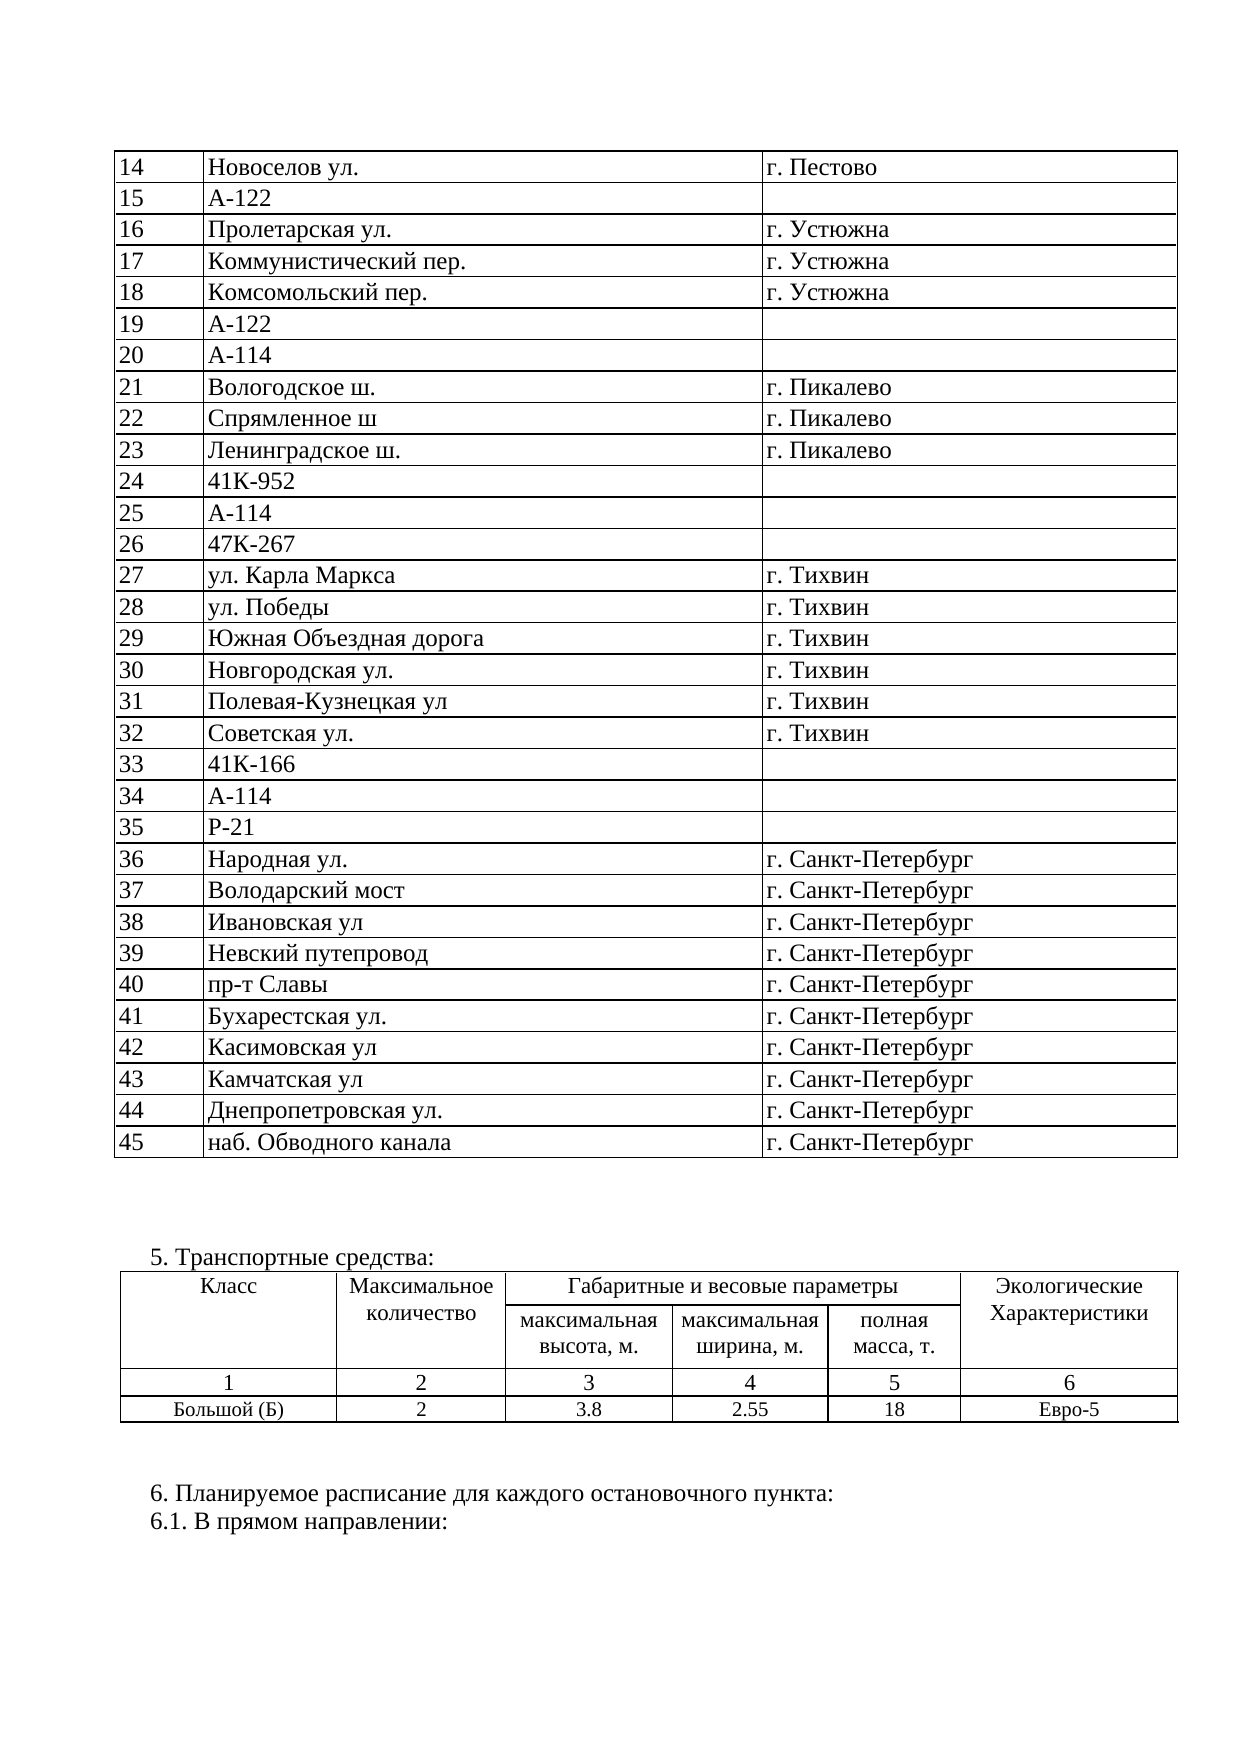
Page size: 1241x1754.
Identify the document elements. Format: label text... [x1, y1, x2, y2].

table_cell г. Санкт-Петербург [763, 968, 1177, 999]
table_cell г. Тихвин [763, 622, 1177, 653]
table_cell г. Санкт-Петербург [763, 1031, 1177, 1062]
table_cell 18 [115, 277, 203, 307]
table_cell г. Тихвин [763, 716, 1177, 748]
table_cell Камчатская ул [204, 1064, 762, 1094]
table_cell 22 [115, 403, 203, 433]
table_cell 3.8 [506, 1397, 672, 1421]
table_cell максимальная высота, м. [506, 1306, 672, 1367]
table_cell Народная ул. [204, 844, 762, 873]
table_cell 2 [337, 1369, 505, 1395]
table_cell 39 [115, 938, 203, 968]
table_cell Коммунистический пер. [204, 246, 762, 276]
table_cell 40 [115, 969, 203, 999]
table_cell [763, 811, 1177, 842]
table_cell 18 [829, 1397, 960, 1421]
table_cell г. Устюжна [763, 213, 1177, 244]
table_cell г. Устюжна [763, 276, 1177, 307]
table_cell 24 [115, 466, 203, 496]
table_cell Евро-5 [961, 1397, 1177, 1421]
table_cell Пролетарская ул. [204, 215, 762, 244]
table_cell А-122 [204, 309, 762, 339]
table_cell Касимовская ул [204, 1032, 762, 1062]
table_cell Володарский мост [204, 875, 762, 905]
table_cell Р-21 [204, 812, 762, 842]
table_cell г. Санкт-Петербург [763, 874, 1177, 905]
table_cell [763, 496, 1177, 527]
table_cell 36 [115, 843, 203, 873]
table_cell 23 [115, 434, 203, 464]
table_cell [763, 528, 1177, 559]
table_cell 3 [506, 1369, 672, 1395]
table_cell ул. Карла Маркса [204, 561, 762, 590]
table_cell 41К-166 [204, 749, 762, 779]
table_cell 45 [115, 1126, 203, 1157]
table_cell 4 [673, 1369, 827, 1395]
table_cell г. Санкт-Петербург [763, 1094, 1177, 1125]
table_cell 26 [115, 529, 203, 559]
table_cell г. Тихвин [763, 590, 1177, 622]
table_cell Новоселов ул. [204, 152, 762, 181]
table_header Класс [121, 1272, 336, 1367]
table_cell г. Санкт-Петербург [763, 1125, 1177, 1157]
table_cell Спрямленное ш [204, 403, 762, 433]
table_cell Большой (Б) [121, 1397, 336, 1421]
table_cell 47К-267 [204, 529, 762, 559]
table_cell 37 [115, 875, 203, 905]
table_cell 6 [961, 1369, 1177, 1395]
table_cell г. Тихвин [763, 559, 1177, 590]
table_cell 27 [115, 560, 203, 590]
table_cell Полевая-Кузнецкая ул [204, 686, 762, 716]
table_header Экологические Характеристики [961, 1272, 1177, 1367]
table_cell г. Пикалево [763, 402, 1177, 433]
table_cell г. Пикалево [763, 370, 1177, 402]
table_cell Ивановская ул [204, 907, 762, 936]
table_cell Комсомольский пер. [204, 277, 762, 307]
table_cell г. Санкт-Петербург [763, 905, 1177, 936]
text 5. Транспортные средства: [150, 1242, 1090, 1271]
text 6. Планируемое расписание для каждого остановочного пункта: [150, 1478, 1090, 1506]
table_cell 33 [115, 749, 203, 779]
table_cell 34 [115, 780, 203, 811]
table_cell 14 [115, 152, 203, 181]
table_cell г. Санкт-Петербург [763, 936, 1177, 968]
table_cell наб. Обводного канала [204, 1127, 762, 1157]
table_cell 32 [115, 717, 203, 748]
table_cell 17 [115, 245, 203, 276]
table_cell г. Тихвин [763, 653, 1177, 685]
table_cell 21 [115, 371, 203, 402]
table_cell 25 [115, 497, 203, 527]
table_cell 35 [115, 812, 203, 842]
table_cell г. Санкт-Петербург [763, 842, 1177, 873]
table_cell 1 [121, 1369, 336, 1395]
table_cell 42 [115, 1032, 203, 1062]
table_cell 5 [829, 1369, 960, 1395]
table_cell 28 [115, 591, 203, 622]
table_header Максимальное количество [337, 1272, 505, 1367]
table_cell 2 [337, 1397, 505, 1421]
table_cell 19 [115, 308, 203, 339]
table_cell 31 [115, 686, 203, 716]
table_cell 20 [115, 340, 203, 370]
table_cell 2.55 [673, 1397, 827, 1421]
table_cell ул. Победы [204, 592, 762, 622]
table_cell [763, 339, 1177, 370]
table_cell 15 [115, 183, 203, 213]
table_cell [763, 307, 1177, 339]
table_cell г. Пикалево [763, 433, 1177, 464]
table_cell 41К-952 [204, 466, 762, 496]
table_cell 30 [115, 654, 203, 685]
table_cell 29 [115, 623, 203, 653]
table_cell полная масса, т. [829, 1306, 960, 1367]
table_cell г. Пестово [763, 152, 1177, 181]
table_cell Ленинградское ш. [204, 435, 762, 464]
table_cell [763, 181, 1177, 213]
table_header Габаритные и весовые параметры [506, 1272, 960, 1304]
table_cell Вологодское ш. [204, 372, 762, 402]
table_cell максимальная ширина, м. [673, 1306, 827, 1367]
table_cell г. Санкт-Петербург [763, 999, 1177, 1031]
table_cell А-114 [204, 781, 762, 811]
table_cell [763, 748, 1177, 779]
table_cell Южная Объездная дорога [204, 623, 762, 653]
table_cell г. Тихвин [763, 685, 1177, 716]
table_cell А-114 [204, 498, 762, 527]
table_cell А-114 [204, 340, 762, 370]
table_cell пр-т Славы [204, 970, 762, 999]
table_cell г. Санкт-Петербург [763, 1062, 1177, 1094]
table_cell 43 [115, 1063, 203, 1094]
table_cell [763, 779, 1177, 811]
table_cell г. Устюжна [763, 244, 1177, 276]
table_cell 38 [115, 906, 203, 936]
text 6.1. В прямом направлении: [150, 1506, 1090, 1535]
table_cell 41 [115, 1000, 203, 1031]
table_cell Советская ул. [204, 718, 762, 748]
table_cell 44 [115, 1095, 203, 1125]
table_cell Бухарестская ул. [204, 1001, 762, 1031]
table_cell А-122 [204, 183, 762, 213]
table_cell Новгородская ул. [204, 655, 762, 685]
table_cell [763, 465, 1177, 496]
table_cell 16 [115, 214, 203, 244]
table_cell Невский путепровод [204, 938, 762, 968]
table_cell Днепропетровская ул. [204, 1095, 762, 1125]
